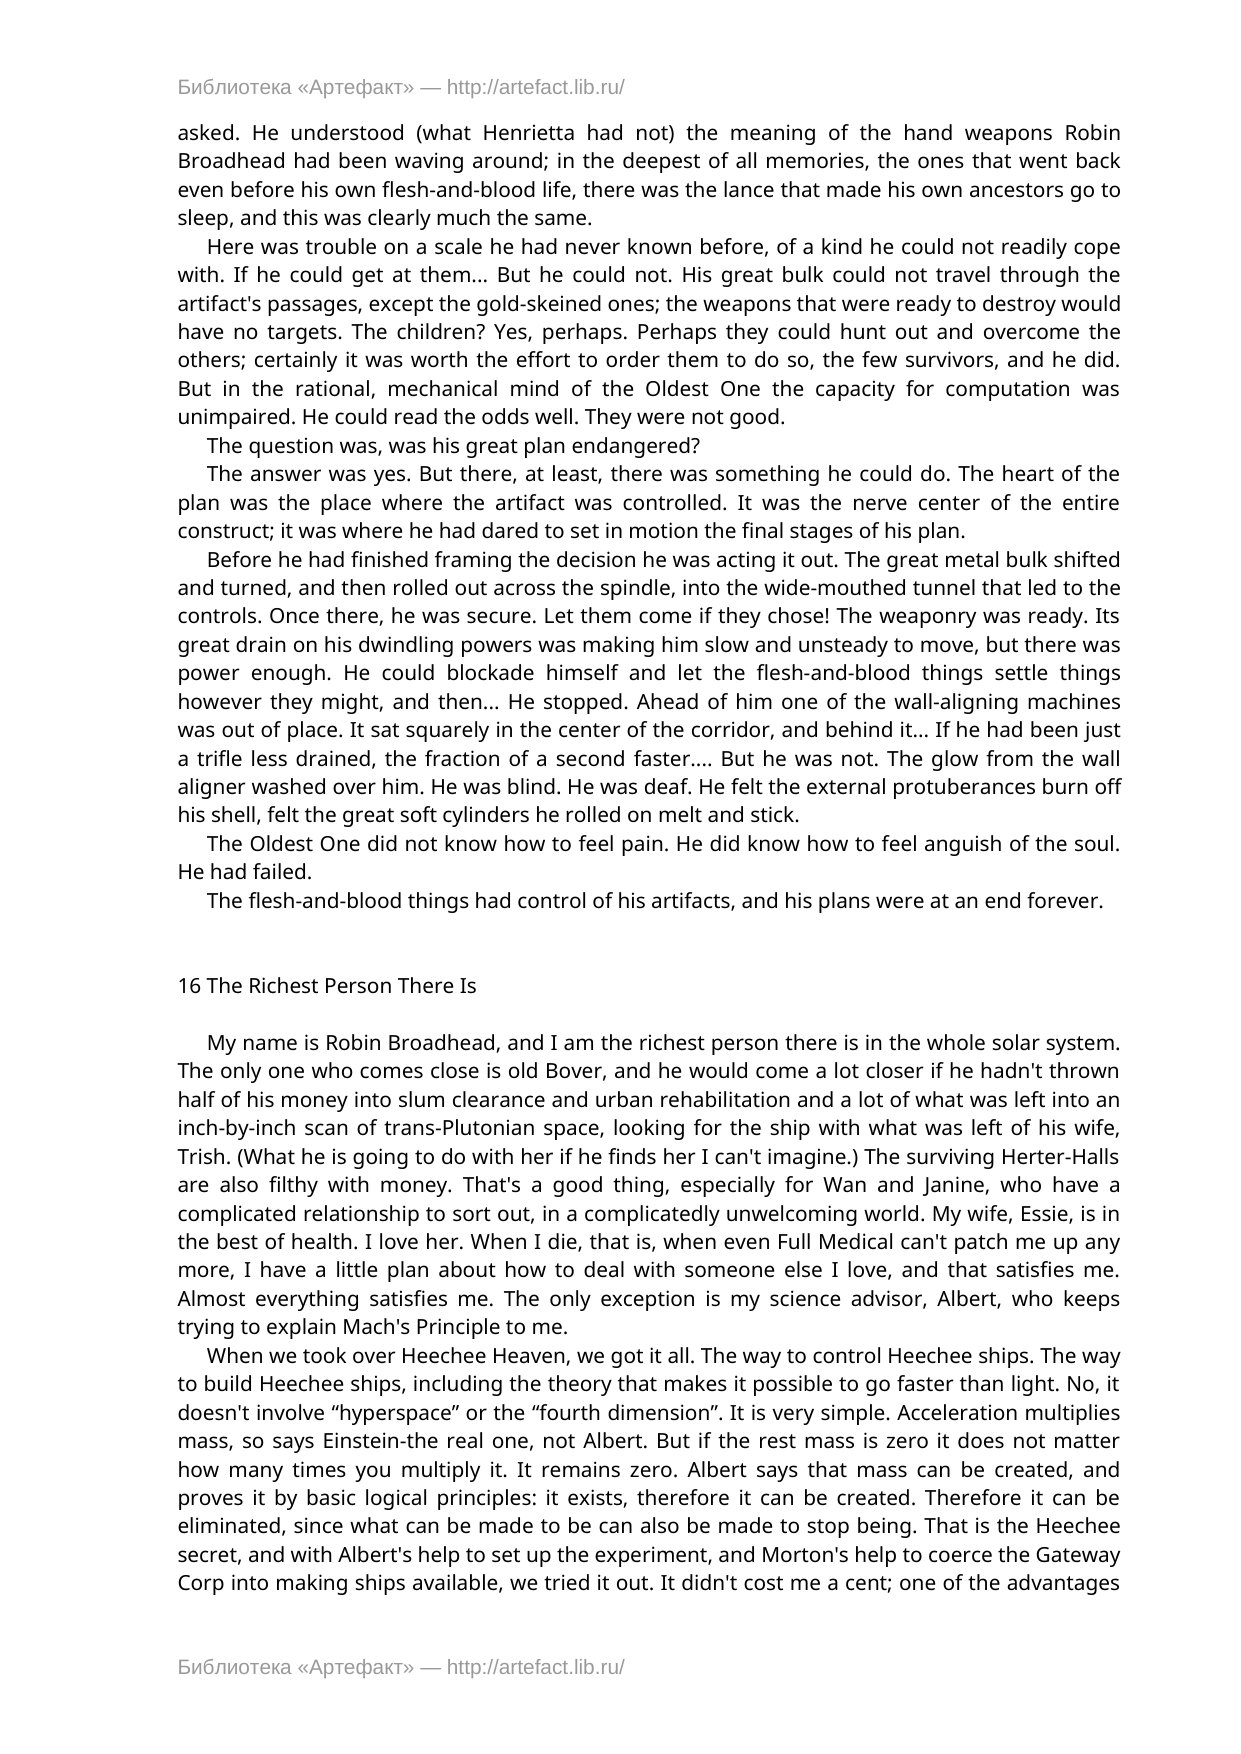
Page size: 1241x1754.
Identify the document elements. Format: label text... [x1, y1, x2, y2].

text The answer was yes. But there, at least, there was something he could do. The heart of the plan was the place where the artifact was controlled. It was the nerve center of the entire construct; it was where he had dared to set in motion the final stages of his plan. [177, 459, 1122, 545]
text Here was trouble on a scale he had never known before, of a kind he could not readily cope with. If he could get at them... But he could not. His great bulk could not travel through the artifact's passages, except the gold-skeined ones; the weapons that were ready to destroy would have no targets. The children? Yes, perhaps. Perhaps they could hunt out and overcome the others; certainly it was worth the effort to order them to do so, the few survivors, and he did. But in the rational, mechanical mind of the Oldest One the capacity for computation was unimpaired. He could read the odds well. They were not good. [177, 232, 1122, 431]
text The Oldest One did not know how to feel pain. He did know how to feel anguish of the soul. He had failed. [177, 829, 1122, 886]
text 16 The Richest Person There Is [177, 943, 1122, 1000]
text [177, 1341, 1122, 1597]
text Before he had finished framing the decision he was acting it out. The great metal bulk shifted and turned, and then rolled out across the spindle, into the wide-mouthed tunnel that led to the controls. Once there, he was secure. Let them come if they chose! The weaponry was ready. Its great drain on his dwindling powers was making him slow and unsteady to move, but there was power enough. He could blockade himself and let the flesh-and-blood things settle things however they might, and then... He stopped. Ahead of him one of the wall-aligning machines was out of place. It sat squarely in the center of the corridor, and behind it... If he had been just a trifle less drained, the fraction of a second faster.... But he was not. The glow from the wall aligner washed over him. He was blind. He was deaf. He felt the external protuberances burn off his shell, felt the great soft cylinders he rolled on melt and stick. [177, 545, 1122, 829]
text The flesh-and-blood things had control of his artifacts, and his plans were at an end forever. [177, 886, 1122, 914]
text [177, 118, 1122, 232]
text My name is Robin Broadhead, and I am the richest person there is in the whole solar system. The only one who comes close is old Bover, and he would come a lot closer if he hadn't thrown half of his money into slum clearance and urban rehabilitation and a lot of what was left into an inch-by-inch scan of trans-Plutonian space, looking for the ship with what was left of his wife, Trish. (What he is going to do with her if he finds her I can't imagine.) The surviving Herter-Halls are also filthy with money. That's a good thing, especially for Wan and Janine, who have a complicated relationship to sort out, in a complicatedly unwelcoming world. My wife, Essie, is in the best of health. I love her. When I die, that is, when even Full Medical can't patch me up any more, I have a little plan about how to deal with someone else I love, and that satisfies me. Almost everything satisfies me. The only exception is my science advisor, Albert, who keeps trying to explain Mach's Principle to me. [177, 1028, 1122, 1341]
text The question was, was his great plan endangered? [177, 431, 1122, 459]
